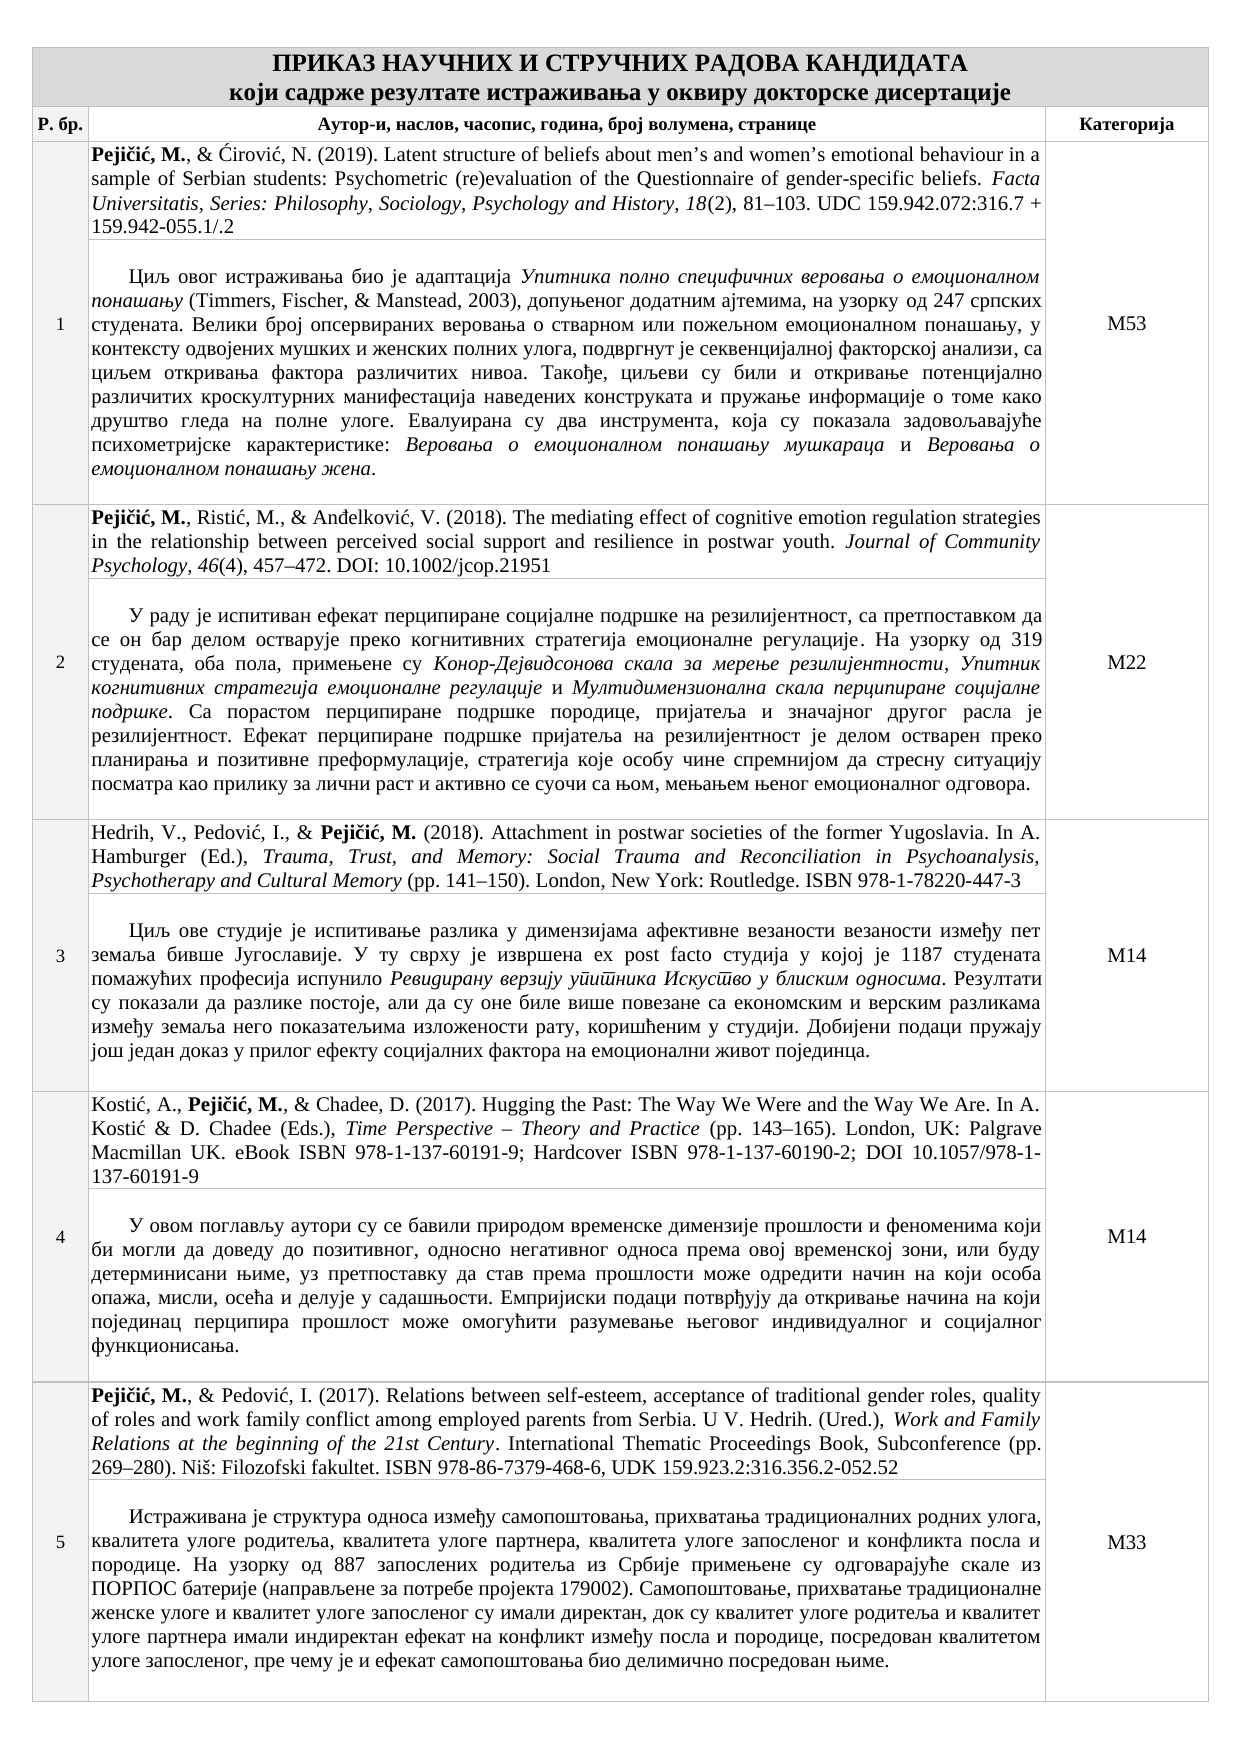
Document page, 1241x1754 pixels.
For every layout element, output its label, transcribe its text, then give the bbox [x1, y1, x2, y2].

table_cell 5 [33, 1383, 88, 1701]
table_cell М14 [1046, 1092, 1208, 1381]
table_cell Pejičić, M., & Ćirović, N. (2019). Latent structure of beliefs about men’s and women’s emotional behaviour in a sample of Serbian students: Psychometric (re)evaluation of the Questionnaire of gender-specific beliefs. Facta Universitatis, Series: Philosophy, Sociology, Psychology and History, 18(2), 81–103. UDC 159.942.072:316.7 + 159.942-055.1/.2 [89, 142, 1045, 238]
table_cell Циљ овог истраживања био је адаптација Упитника полно специфичних веровања о емоционалном понашању (Timmers, Fischer, & Manstead, 2003), допуњеног додатним ајтемима, на узорку од 247 српских студената. Велики број опсервираних веровања о стварном или пожељном емоционалном понашању, у контексту одвојених мушких и женских полних улога, подвргнут је секвенцијалној факторској анализи, са циљем откривања фактора различитих нивоа. Такође, циљеви су били и откривање потенцијално различитих кроскултурних манифестација наведених конструката и пружање информације о томе како друштво гледа на полне улоге. Евалуирана су два инструмента, која су показала задовољавајуће психометријске карактеристике: Веровања о емоционалном понашању мушкараца и Веровања о емоционалном понашању жена. [89, 240, 1045, 504]
table_cell Циљ ове студије је испитивање разлика у димензијама афективне везаности везаности између пет земаља бивше Југославије. У ту сврху је извршена ex post facto студија у којој је 1187 студената помажућих професија испунило Ревидирану верзију упитника Искуство у блиским односима. Резултати су показали да разлике постоје, али да су оне биле више повезане са економским и верским разликама између земаља него показатељима изложености рату, коришћеним у студији. Добијени подаци пружају још један доказ у прилог ефекту социјалних фактора на емоционални живот појединца. [89, 894, 1045, 1091]
table_cell Истраживана је структура односа између самопоштовања, прихватања традиционалних родних улога, квалитета улоге родитеља, квалитета улоге партнера, квалитета улоге запосленог и конфликта посла и породице. На узорку од 887 запослених родитеља из Србије примењене су одговарајуће скале из ПОРПОС батерије (направљене за потребе пројекта 179002). Самопоштовање, прихватање традиционалне женске улоге и квалитет улоге запосленог су имали директан, док су квалитет улоге родитеља и квалитет улоге партнера имали индиректан ефекат на конфликт између посла и породице, посредован квалитетом улоге запосленог, пре чему је и ефекат самопоштовања био делимично посредован њиме. [89, 1480, 1045, 1701]
table_cell Kostić, A., Pejičić, M., & Chadee, D. (2017). Hugging the Past: The Way We Were and the Way We Are. In A. Kostić & D. Chadee (Eds.), Time Perspective – Theory and Practice (pp. 143–165). London, UK: Palgrave Macmillan UK. eBook ISBN 978-1-137-60191-9; Hardcover ISBN 978-1-137-60190-2; DOI 10.1057/978-1-137-60191-9 [89, 1092, 1045, 1188]
table_cell Hedrih, V., Pedović, I., & Pejičić, M. (2018). Attachment in postwar societies of the former Yugoslavia. In A. Hamburger (Ed.), Trauma, Trust, and Memory: Social Trauma and Reconciliation in Psychoanalysis, Psychotherapy and Cultural Memory (pp. 141–150). London, New York: Routledge. ISBN 978-1-78220-447-3 [89, 820, 1045, 892]
table_cell 4 [33, 1092, 88, 1381]
table_cell М14 [1046, 820, 1208, 1091]
table_cell 2 [33, 505, 88, 819]
table_cell М53 [1046, 142, 1208, 504]
table_cell Р. бр. [33, 107, 88, 141]
table_cell У раду је испитиван ефекат перципиране социјалне подршке на резилијентност, са претпоставком да се он бар делом остварује преко когнитивних стратегија емоционалне регулације. На узорку од 319 студената, оба пола, примењене су Конор-Дејвидсонова скала за мерење резилијентности, Упитник когнитивних стратегија емоционалне регулације и Мултидимензионална скала перципиране социјалне подршке. Са порастом перципиране подршке породице, пријатеља и значајног другог расла је резилијентност. Ефекат перципиране подршке пријатеља на резилијентност је делом остварен преко планирања и позитивне преформулације, стратегија које особу чине спремнијом да стресну ситуацију посматра као прилику за лични раст и активно се суочи са њом, мењањем њеног емоционалног одговора. [89, 579, 1045, 819]
table_cell Аутор-и, наслов, часопис, година, број волумена, странице [89, 107, 1045, 141]
table_cell 1 [33, 142, 88, 504]
table_cell Pejičić, M., Ristić, M., & Anđelković, V. (2018). The mediating effect of cognitive emotion regulation strategies in the relationship between perceived social support and resilience in postwar youth. Journal of Community Psychology, 46(4), 457–472. DOI: 10.1002/jcop.21951 [89, 505, 1045, 577]
table_cell М33 [1046, 1383, 1208, 1701]
table_cell Категорија [1046, 107, 1208, 141]
table_cell ПРИКАЗ НАУЧНИХ И СТРУЧНИХ РАДОВА КАНДИДАТА који садрже резултате истраживања у оквиру докторске дисертације [33, 48, 1208, 106]
table_cell Pejičić, M., & Pedović, I. (2017). Relations between self-esteem, acceptance of traditional gender roles, quality of roles and work family conflict among employed parents from Serbia. U V. Hedrih. (Ured.), Work and Family Relations at the beginning of the 21st Century. International Thematic Proceedings Book, Subconference (pp. 269–280). Niš: Filozofski fakultet. ISBN 978-86-7379-468-6, UDK 159.923.2:316.356.2-052.52 [89, 1383, 1045, 1479]
table_cell 3 [33, 820, 88, 1091]
table_cell У овом поглављу аутори су се бавили природом временске димензије прошлости и феноменима који би могли да доведу до позитивног, односно негативног односа према овој временској зони, или буду детерминисани њиме, уз претпоставку да став према прошлости може одредити начин на који особа опажа, мисли, осећа и делује у садашњости. Емпријиски подаци потврђују да откривање начина на који појединац перципира прошлост може омогућити разумевање његовог индивидуалног и социјалног функционисања. [89, 1189, 1045, 1381]
table_cell М22 [1046, 505, 1208, 819]
